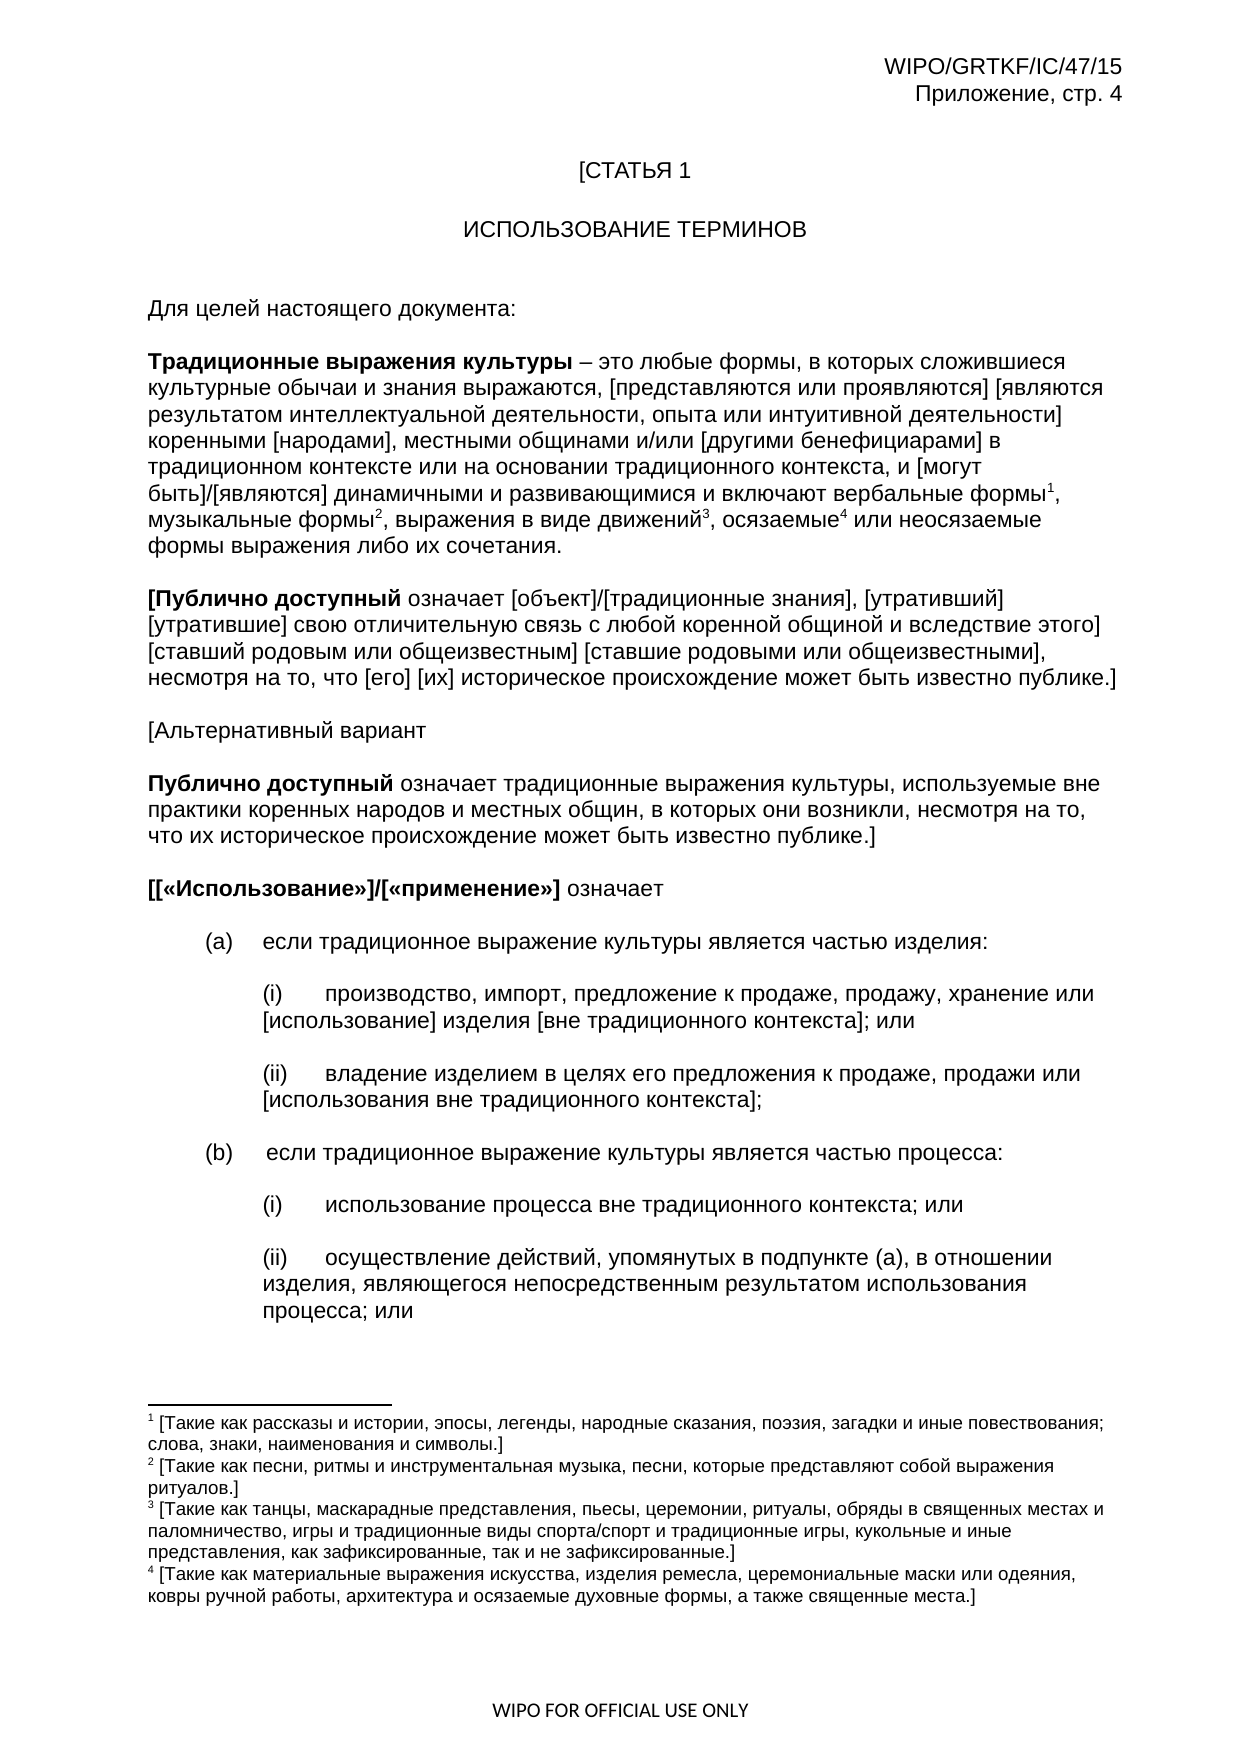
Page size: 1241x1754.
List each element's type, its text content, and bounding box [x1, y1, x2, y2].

text (i) производство, импорт, предложение к продаже, продажу, хранение или [использование] изделия [вне традиционного контекста]; или [262, 980, 1122, 1033]
text ИСПОЛЬЗОВАНИЕ ТЕРМИНОВ [148, 216, 1122, 242]
text (ii) владение изделием в целях его предложения к продаже, продажи или [использования вне традиционного контекста]; [262, 1059, 1122, 1112]
text (a) если традиционное выражение культуры является частью изделия: [205, 928, 1122, 954]
text (ii) осуществление действий, упомянутых в подпункте (а), в отношении изделия, являющегося непосредственным результатом использования процесса; или [262, 1244, 1122, 1323]
text (i) использование процесса вне традиционного контекста; или [262, 1191, 1122, 1218]
text [[«Использование»]/[«применение»] означает [148, 875, 1122, 901]
text Для целей настоящего документа: [148, 295, 1122, 322]
text [Публично доступный означает [объект]/[традиционные знания], [утративший] [утратившие] свою отличительную связь с любой коренной общиной и вследствие этого] [ставший родовым или общеизвестным] [ставшие родовыми или общеизвестными], несмотря на то, что [его] [их] историческое происхождение может быть известно публике.] [148, 585, 1122, 691]
text [Альтернативный вариант [148, 717, 1122, 743]
subtitle [СТАТЬЯ 1 [148, 157, 1122, 183]
text Традиционные выражения культуры – это любые формы, в которых сложившиеся культурные обычаи и знания выражаются, [представляются или проявляются] [являются результатом интеллектуальной деятельности, опыта или интуитивной деятельности] коренными [народами], местными общинами и/или [другими бенефициарами] в традиционном контексте или на основании традиционного контекста, и [могут быть]/[являются] динамичными и развивающимися и включают вербальные формы, музыкальные формы, выражения в виде движений, осязаемые или неосязаемые формы выражения либо их сочетания. [148, 348, 1122, 559]
text Публично доступный означает традиционные выражения культуры, используемые вне практики коренных народов и местных общин, в которых они возникли, несмотря на то, что их историческое происхождение может быть известно публике.] [148, 769, 1122, 849]
text (b) если традиционное выражение культуры является частью процесса: [205, 1138, 1122, 1165]
